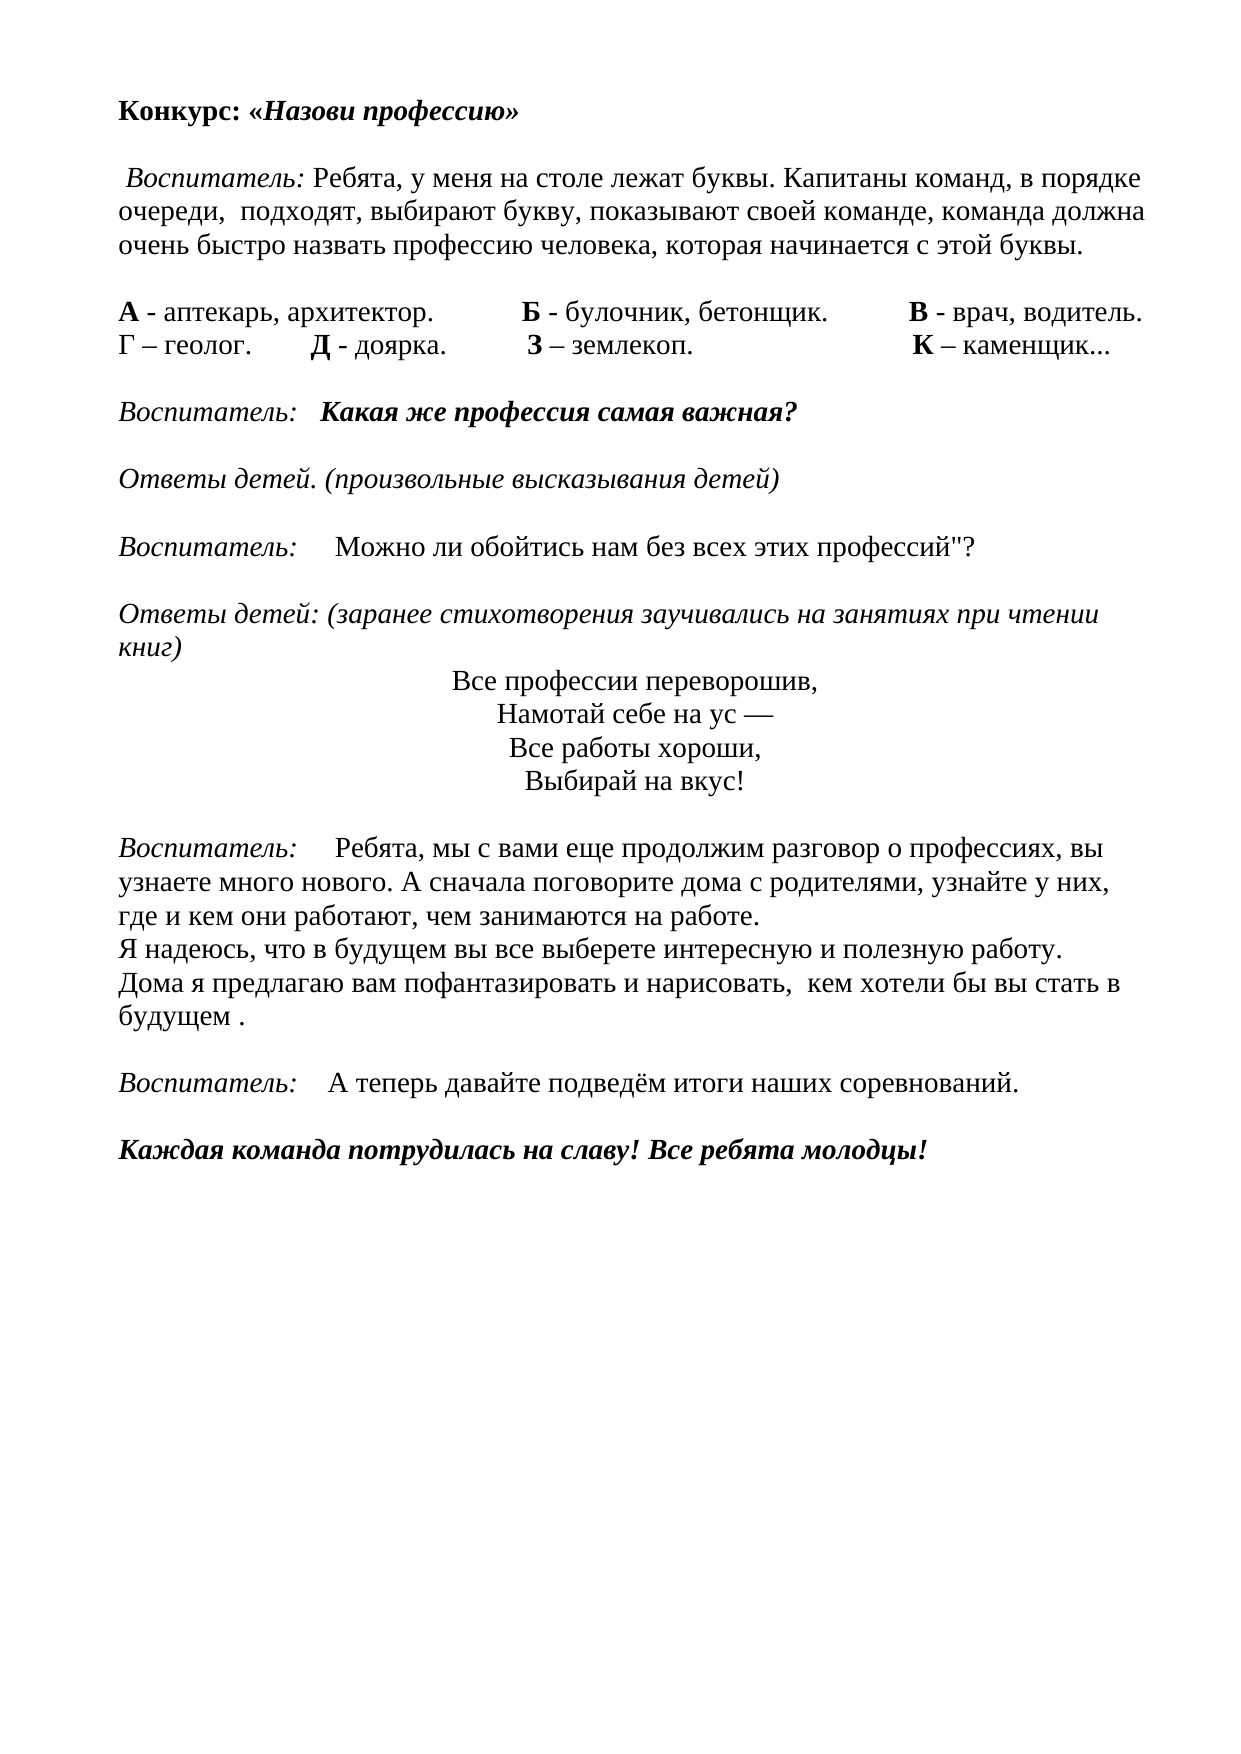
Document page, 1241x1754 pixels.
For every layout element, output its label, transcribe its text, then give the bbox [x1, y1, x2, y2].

text Я надеюсь, что в будущем вы все выберете интересную и полезную работу. [118, 931, 1152, 965]
text А - аптекарь, архитектор. Б - булочник, бетонщик. В - врач, водитель. [118, 294, 1152, 327]
text Намотай себе на ус — [118, 696, 1152, 730]
text Воспитатель: Какая же профессия самая важная? [118, 394, 1152, 428]
text Воспитатель: А теперь давайте подведём итоги наших соревнований. [118, 1032, 1152, 1099]
text Воспитатель: Ребята, у меня на столе лежат буквы. Капитаны команд, в порядке очереди, подходят, выбирают букву, показывают своей команде, команда должна очень быстро назвать профессию человека, которая начинается с этой буквы. [118, 160, 1152, 260]
text Г – геолог. Д - доярка. З – землекоп. К – каменщик... [118, 327, 1152, 361]
text Ответы детей: (заранее стихотворения заучивались на занятиях при чтении книг) [118, 596, 1152, 663]
text Все профессии переворошив, [118, 663, 1152, 696]
text Каждая команда потрудилась на славу! Все ребята молодцы! [118, 1132, 1152, 1166]
text Воспитатель: Можно ли обойтись нам без всех этих профессий"? [118, 529, 1152, 562]
text Дома я предлагаю вам пофантазировать и нарисовать, кем хотели бы вы стать в будущем . [118, 965, 1152, 1032]
text Ответы детей. (произвольные высказывания детей) [118, 462, 1152, 495]
text Все работы хороши, [118, 730, 1152, 763]
text Конкурс: «Назови профессию» [118, 93, 1152, 126]
text Выбирай на вкус! [118, 763, 1152, 797]
text Воспитатель: Ребята, мы с вами еще продолжим разговор о профессиях, вы узнаете много нового. А сначала поговорите дома с родителями, узнайте у них, где и кем они работают, чем занимаются на работе. [118, 797, 1152, 931]
